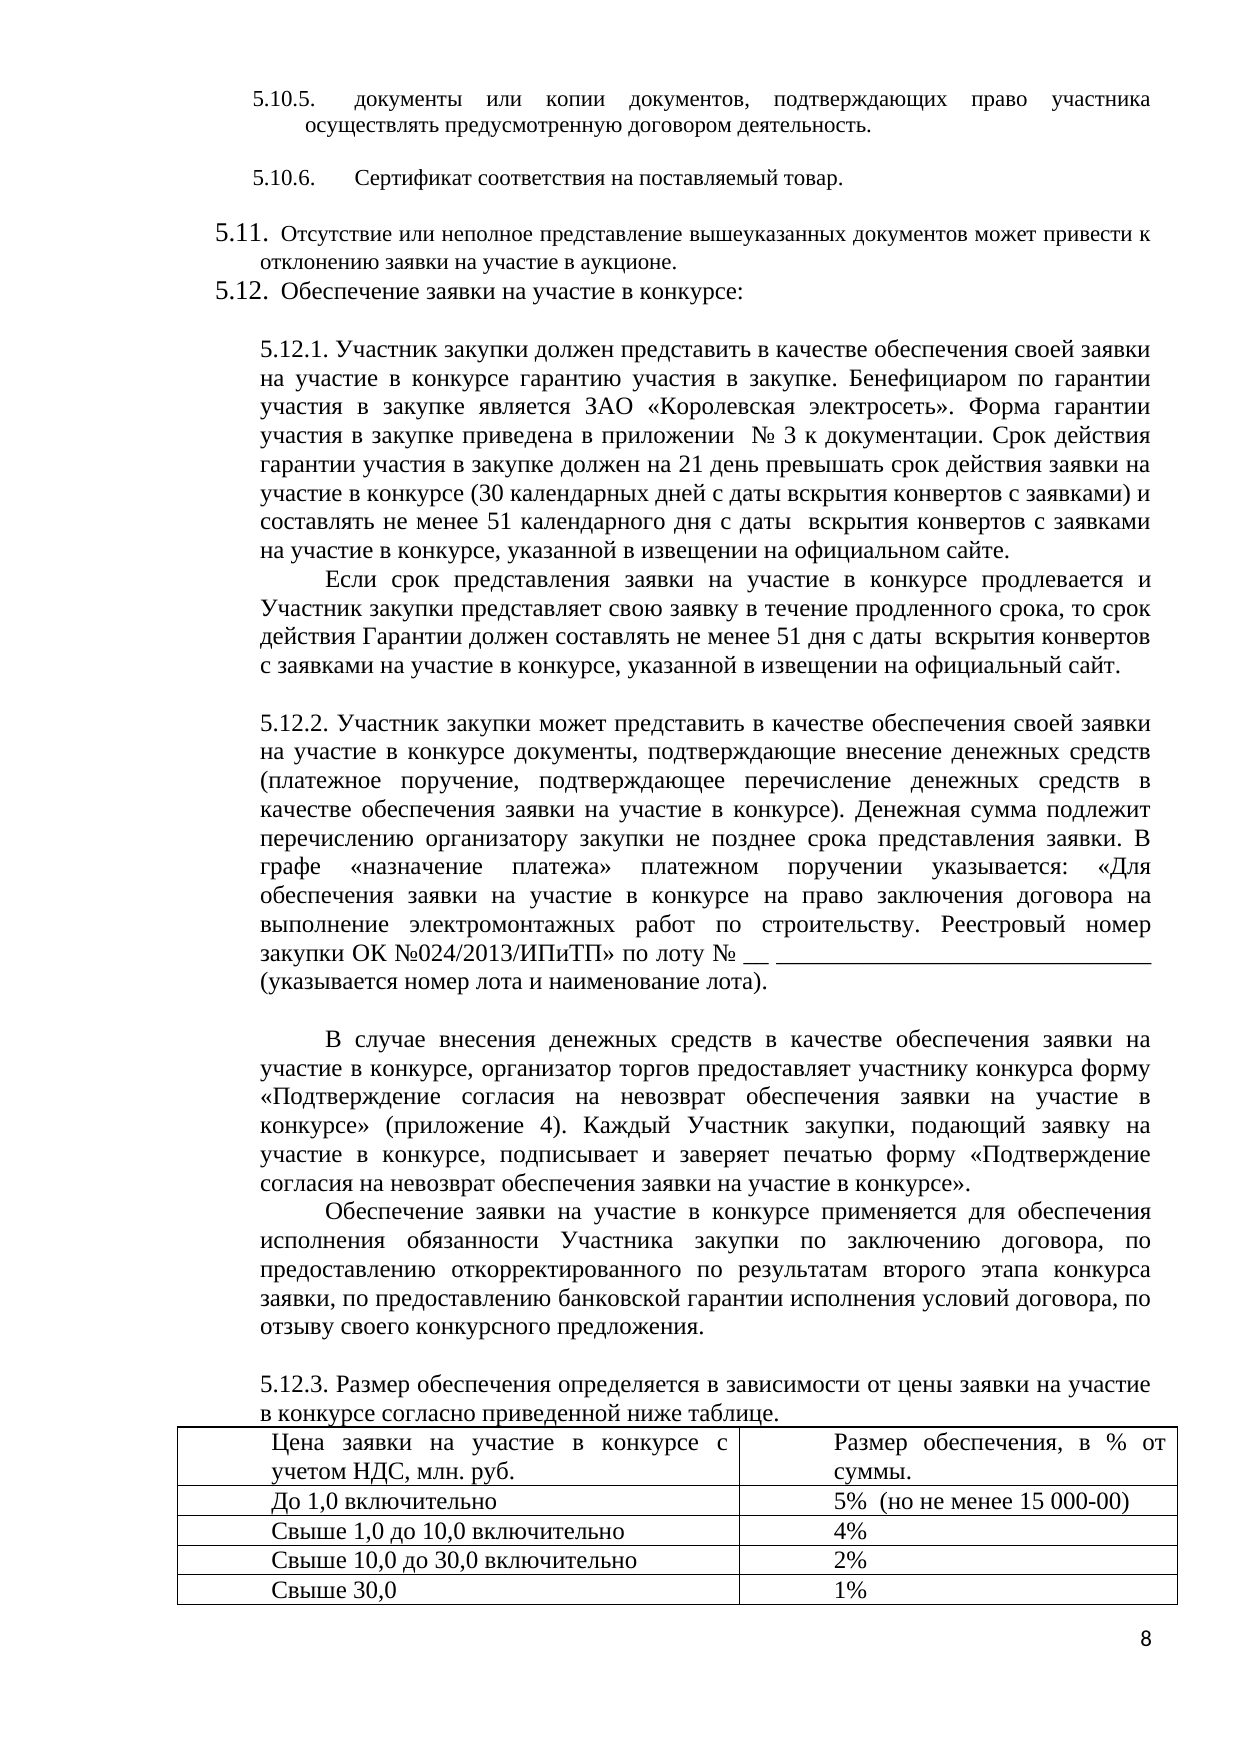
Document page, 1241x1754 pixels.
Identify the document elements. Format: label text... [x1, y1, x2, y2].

list Отсутствие или неполное представление вышеуказанных документов может привести к отклонению заявки на участие в аукционе. [215, 217, 1152, 274]
table_header Размер обеспечения, в % от суммы. [740, 1428, 1177, 1485]
list Сертификат соответствия на поставляемый товар. [252, 164, 1152, 190]
text Обеспечение заявки на участие в конкурсе применяется для обеспечения исполнения обязанности Участника закупки по заключению договора, по предоставлению откорректированного по результатам второго этапа конкурса заявки, по предоставлению банковской гарантии исполнения условий договора, по отзыву своего конкурсного предложения. [260, 1196, 1152, 1340]
table_cell 2% [740, 1546, 1177, 1574]
text В случае внесения денежных средств в качестве обеспечения заявки на участие в конкурсе, организатор торгов предоставляет участнику конкурса форму «Подтверждение согласия на невозврат обеспечения заявки на участие в конкурсе» (приложение 4). Каждый Участник закупки, подающий заявку на участие в конкурсе, подписывает и заверяет печатью форму «Подтверждение согласия на невозврат обеспечения заявки на участие в конкурсе». [260, 1024, 1152, 1196]
table_cell 4% [740, 1516, 1177, 1544]
text 5.12.3. Размер обеспечения определяется в зависимости от цены заявки на участие в конкурсе согласно приведенной ниже таблице. [260, 1369, 1152, 1426]
list Обеспечение заявки на участие в конкурсе: [215, 274, 1152, 305]
text 5.12.1. Участник закупки должен представить в качестве обеспечения своей заявки на участие в конкурсе гарантию участия в закупке. Бенефициаром по гарантии участия в закупке является ЗАО «Королевская электросеть». Форма гарантии участия в закупке приведена в приложении № 3 к документации. Срок действия гарантии участия в закупке должен на 21 день превышать срок действия заявки на участие в конкурсе (30 календарных дней с даты вскрытия конвертов с заявками) и составлять не менее 51 календарного дня с даты вскрытия конвертов с заявками на участие в конкурсе, указанной в извещении на официальном сайте. [260, 334, 1152, 564]
table_cell Свыше 30,0 [178, 1575, 739, 1604]
text Если срок представления заявки на участие в конкурсе продлевается и Участник закупки представляет свою заявку в течение продленного срока, то срок действия Гарантии должен составлять не менее 51 дня с даты вскрытия конвертов с заявками на участие в конкурсе, указанной в извещении на официальный сайт. [260, 564, 1152, 679]
table_cell 1% [740, 1575, 1177, 1604]
table_cell До 1,0 включительно [178, 1486, 739, 1515]
table_cell Свыше 1,0 до 10,0 включительно [178, 1516, 739, 1544]
table_cell 5% (но не менее 15 000-00) [740, 1486, 1177, 1515]
table_cell Свыше 10,0 до 30,0 включительно [178, 1546, 739, 1574]
table_header Цена заявки на участие в конкурсе с учетом НДС, млн. руб. [178, 1428, 739, 1485]
text 5.12.2. Участник закупки может представить в качестве обеспечения своей заявки на участие в конкурсе документы, подтверждающие внесение денежных средств (платежное поручение, подтверждающее перечисление денежных средств в качестве обеспечения заявки на участие в конкурсе). Денежная сумма подлежит перечислению организатору закупки не позднее срока представления заявки. В графе «назначение платежа» платежном поручении указывается: «Для обеспечения заявки на участие в конкурсе на право заключения договора на выполнение электромонтажных работ по строительству. Реестровый номер закупки ОК №024/2013/ИПиТП» по лоту № __ ______________________________ (указывается номер лота и наименование лота). [260, 708, 1152, 995]
list документы или копии документов, подтверждающих право участника осуществлять предусмотренную договором деятельность. [252, 85, 1152, 137]
